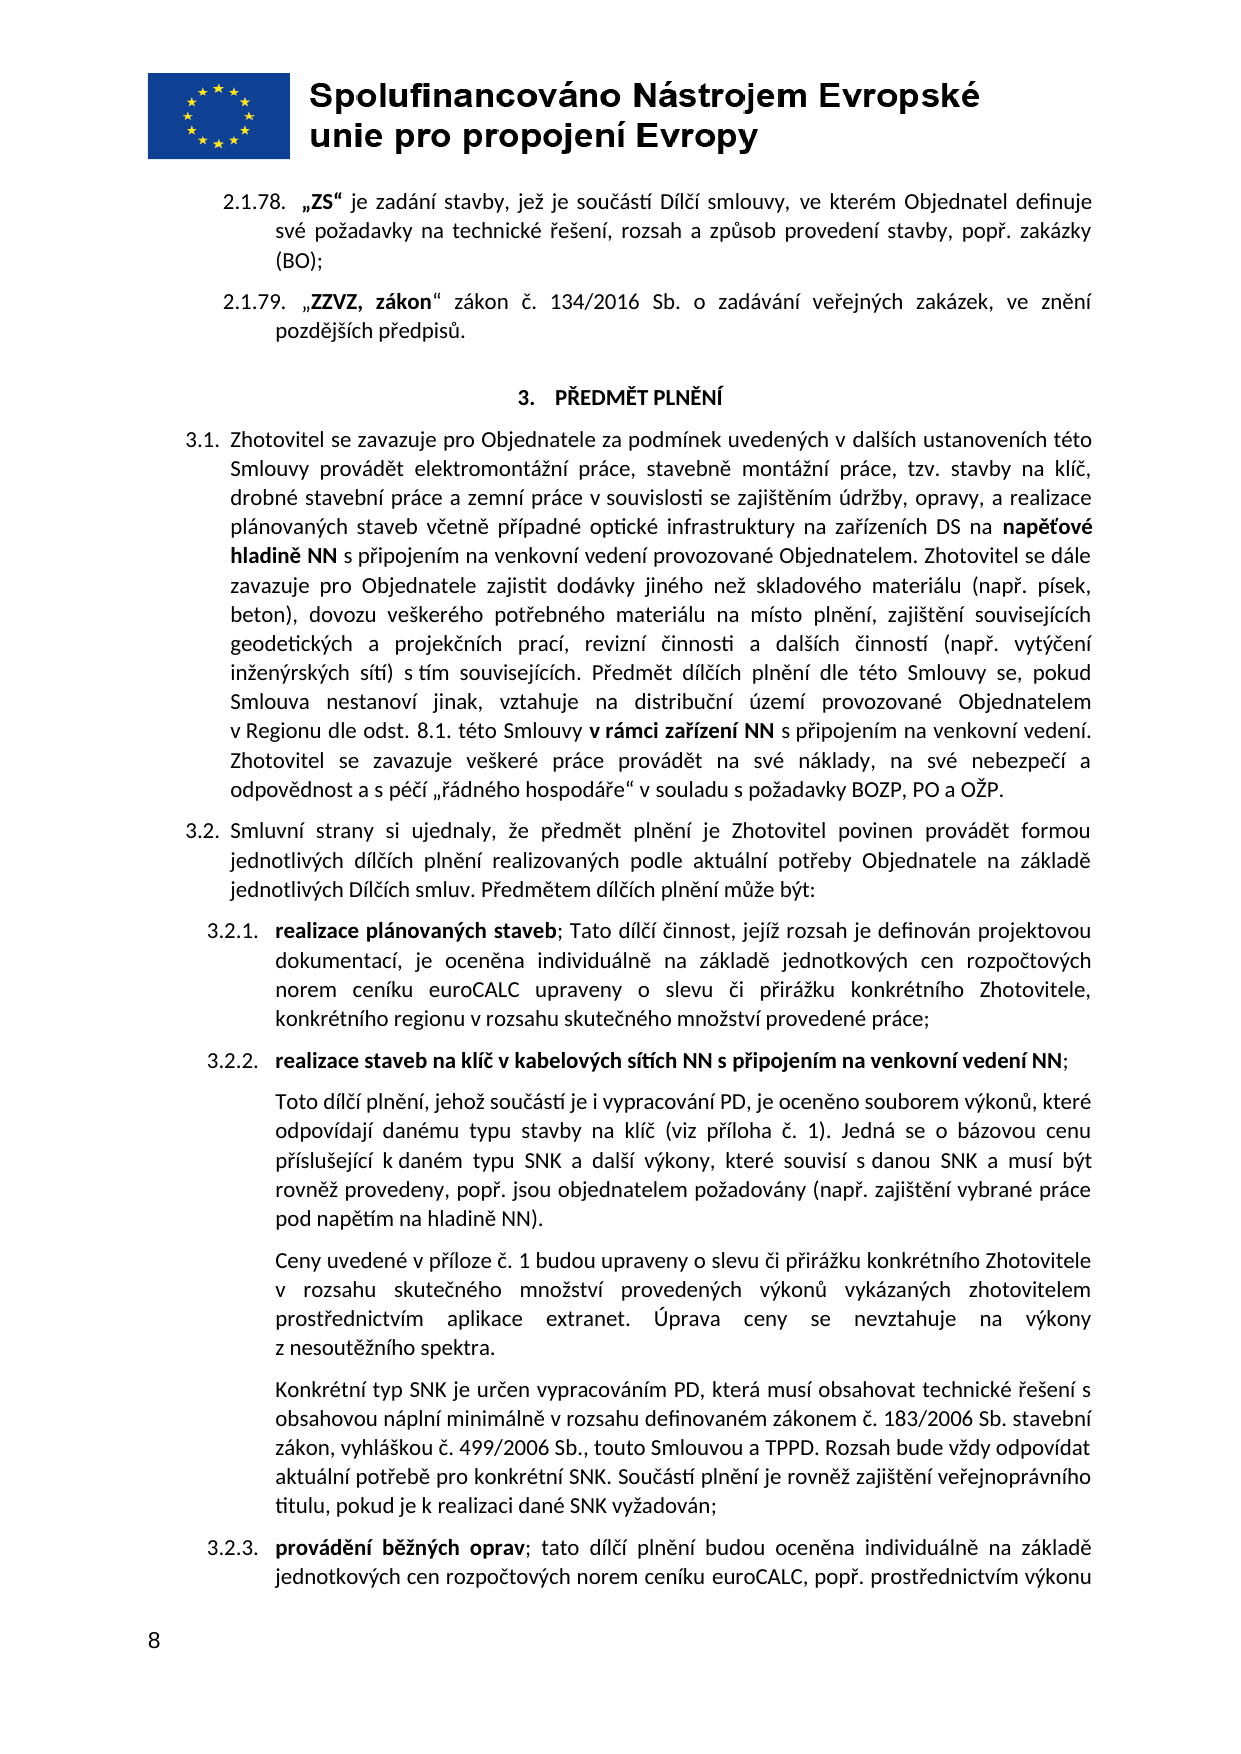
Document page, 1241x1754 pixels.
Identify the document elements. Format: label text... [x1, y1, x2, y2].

list „ZS“ je zadání stavby, jež je součástí Dílčí smlouvy, ve kterém Objednatel definuje své požadavky na technické řešení, rozsah a způsob provedení stavby, popř. zakázky (BO); [223, 186, 1093, 274]
text Ceny uvedené v příloze č. 1 budou upraveny o slevu či přirážku konkrétního Zhotovitele v rozsahu skutečného množství provedených výkonů vykázaných zhotovitelem prostřednictvím aplikace extranet. Úprava ceny se nevztahuje na výkony z nesoutěžního spektra. [275, 1245, 1093, 1361]
list realizace staveb na klíč v kabelových sítích NN s připojením na venkovní vedení NN; [207, 1045, 1093, 1074]
list Zhotovitel se zavazuje pro Objednatele za podmínek uvedených v dalších ustanoveních této Smlouvy provádět elektromontážní práce, stavebně montážní práce, tzv. stavby na klíč, drobné stavební práce a zemní práce v souvislosti se zajištěním údržby, opravy, a realizace plánovaných staveb včetně případné optické infrastruktury na zařízeních DS na napěťové hladině NN s připojením na venkovní vedení provozované Objednatelem. Zhotovitel se dále zavazuje pro Objednatele zajistit dodávky jiného než skladového materiálu (např. písek, beton), dovozu veškerého potřebného materiálu na místo plnění, zajištění souvisejících geodetických a projekčních prací, revizní činnosti a dalších činností (např. vytýčení inženýrských sítí) s tím souvisejících. Předmět dílčích plnění dle této Smlouvy se, pokud Smlouva nestanoví jinak, vztahuje na distribuční území provozované Objednatelem v Regionu dle odst. 8.1. této Smlouvy v rámci zařízení NN s připojením na venkovní vedení. Zhotovitel se zavazuje veškeré práce provádět na své náklady, na své nebezpečí a odpovědnost a s péčí „řádného hospodáře“ v souladu s požadavky BOZP, PO a OŽP. [185, 424, 1093, 803]
list Smluvní strany si ujednaly, že předmět plnění je Zhotovitel povinen provádět formou jednotlivých dílčích plnění realizovaných podle aktuální potřeby Objednatele na základě jednotlivých Dílčích smluv. Předmětem dílčích plnění může být: [185, 816, 1093, 903]
picture [147, 73, 991, 160]
list Předmět plnění [148, 382, 1093, 411]
list „ZZVZ, zákon“ zákon č. 134/2016 Sb. o zadávání veřejných zakázek, ve znění pozdějších předpisů. [223, 286, 1093, 345]
text Konkrétní typ SNK je určen vypracováním PD, která musí obsahovat technické řešení s obsahovou náplní minimálně v rozsahu definovaném zákonem č. 183/2006 Sb. stavební zákon, vyhláškou č. 499/2006 Sb., touto Smlouvou a TPPD. Rozsah bude vždy odpovídat aktuální potřebě pro konkrétní SNK. Součástí plnění je rovněž zajištění veřejnoprávního titulu, pokud je k realizaci dané SNK vyžadován; [275, 1374, 1093, 1520]
list realizace plánovaných staveb; Tato dílčí činnost, jejíž rozsah je definován projektovou dokumentací, je oceněna individuálně na základě jednotkových cen rozpočtových norem ceníku euroCALC upraveny o slevu či přirážku konkrétního Zhotovitele, konkrétního regionu v rozsahu skutečného množství provedené práce; [207, 916, 1093, 1032]
text Toto dílčí plnění, jehož součástí je i vypracování PD, je oceněno souborem výkonů, které odpovídají danému typu stavby na klíč (viz příloha č. 1). Jedná se o bázovou cenu příslušející k daném typu SNK a další výkony, které souvisí s danou SNK a musí být rovněž provedeny, popř. jsou objednatelem požadovány (např. zajištění vybrané práce pod napětím na hladině NN). [275, 1086, 1093, 1232]
